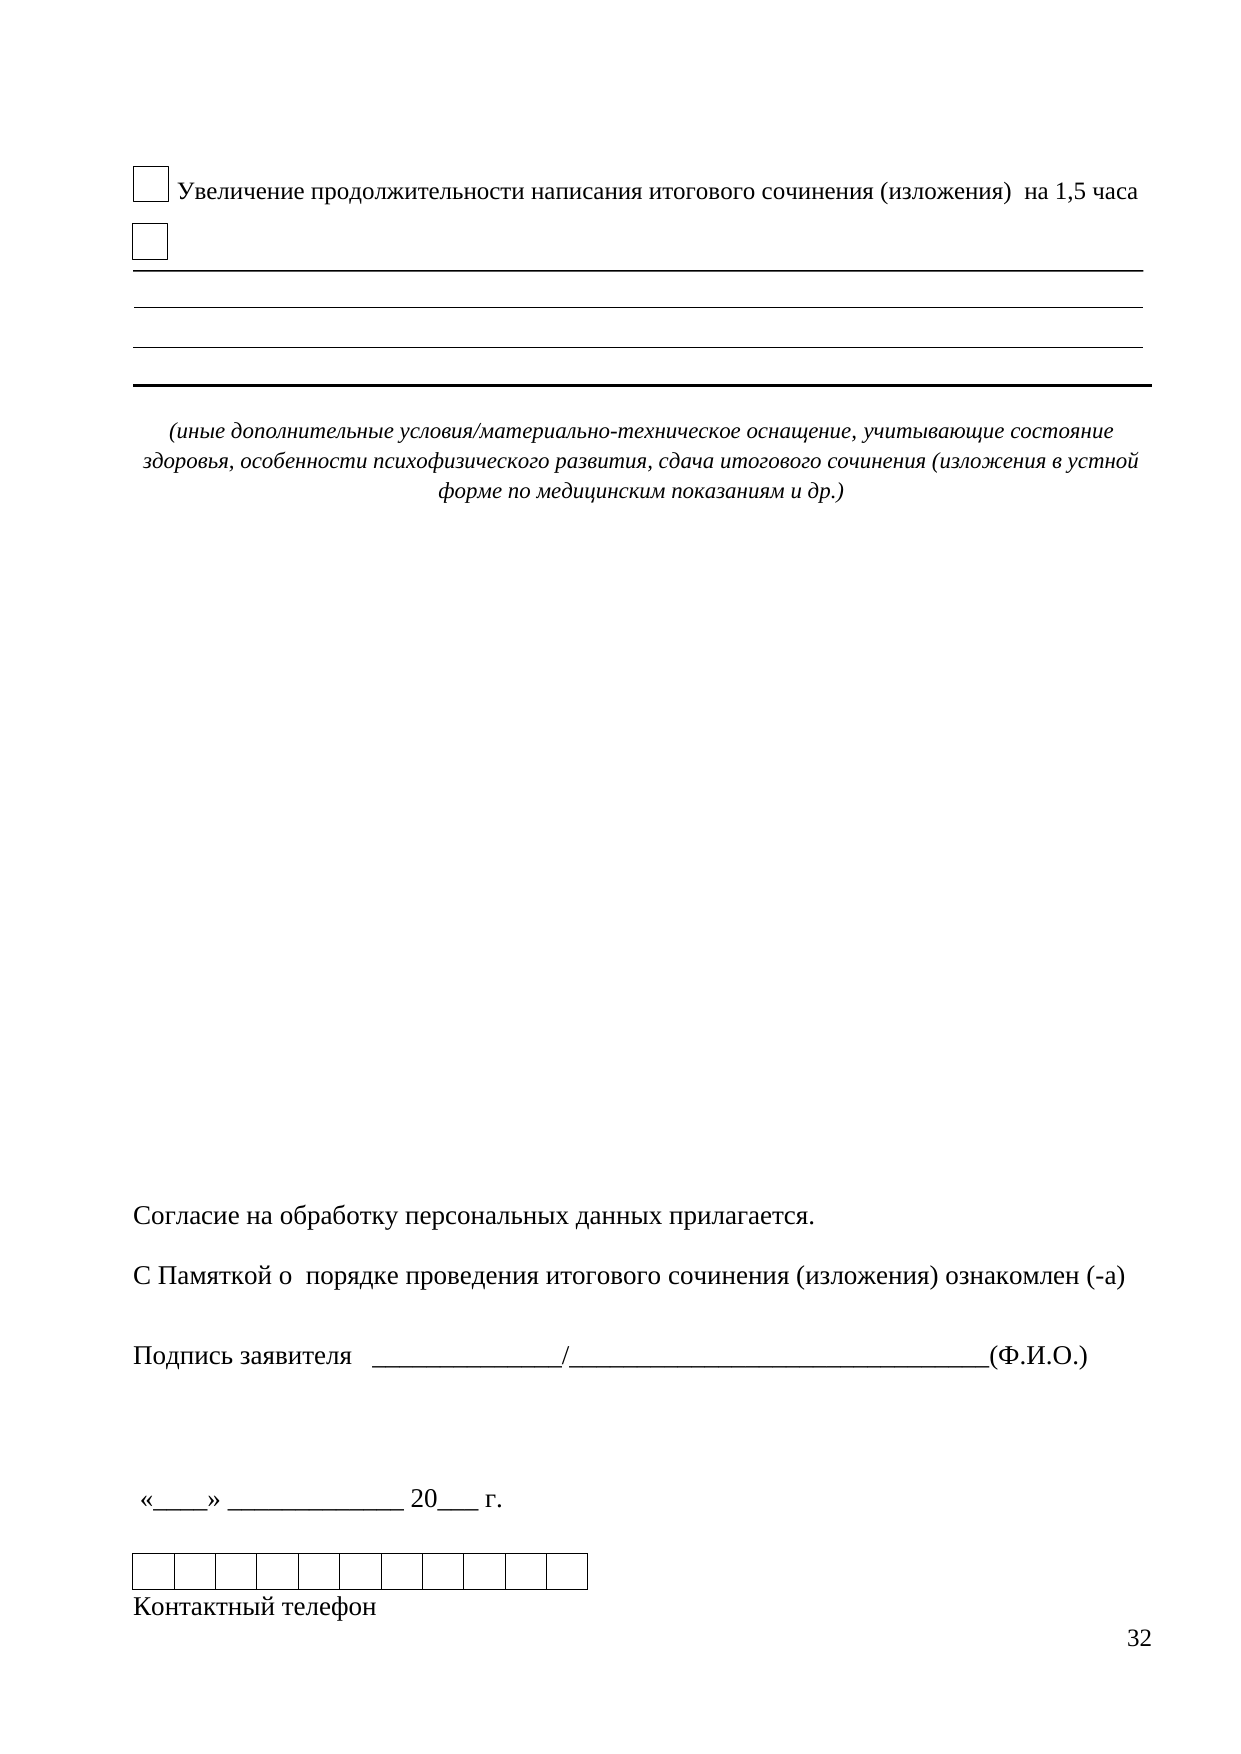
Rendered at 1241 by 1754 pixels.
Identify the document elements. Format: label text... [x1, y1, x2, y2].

text C Памяткой о порядке проведения итогового сочинения (изложения) ознакомлен (-а) [133, 1259, 1152, 1291]
table_header [299, 1554, 339, 1589]
table_header [216, 1554, 256, 1589]
table_header [423, 1554, 463, 1589]
table_header [547, 1554, 587, 1589]
text Увеличение продолжительности написания итогового сочинения (изложения) на 1,5 часа [133, 176, 1152, 205]
table_header [133, 1554, 174, 1589]
table_header [464, 1554, 505, 1589]
table_header [175, 1554, 215, 1589]
table_header [340, 1554, 381, 1589]
table_header [257, 1554, 298, 1589]
table_header [506, 1554, 546, 1589]
text Контактный телефон [133, 1590, 1152, 1621]
text Согласие на обработку персональных данных прилагается. [133, 1199, 1152, 1230]
table_header [382, 1554, 422, 1589]
text Подпись заявителя ______________/_______________________________(Ф.И.О.) [133, 1339, 1152, 1370]
text «____» _____________ 20___ г. [133, 1482, 1152, 1513]
text (иные дополнительные условия/материально-техническое оснащение, учитывающие состояние здоровья, особенности психофизического развития, сдача итогового сочинения (изложения в устной форме по медицинским показаниям и др.) [133, 417, 1152, 503]
